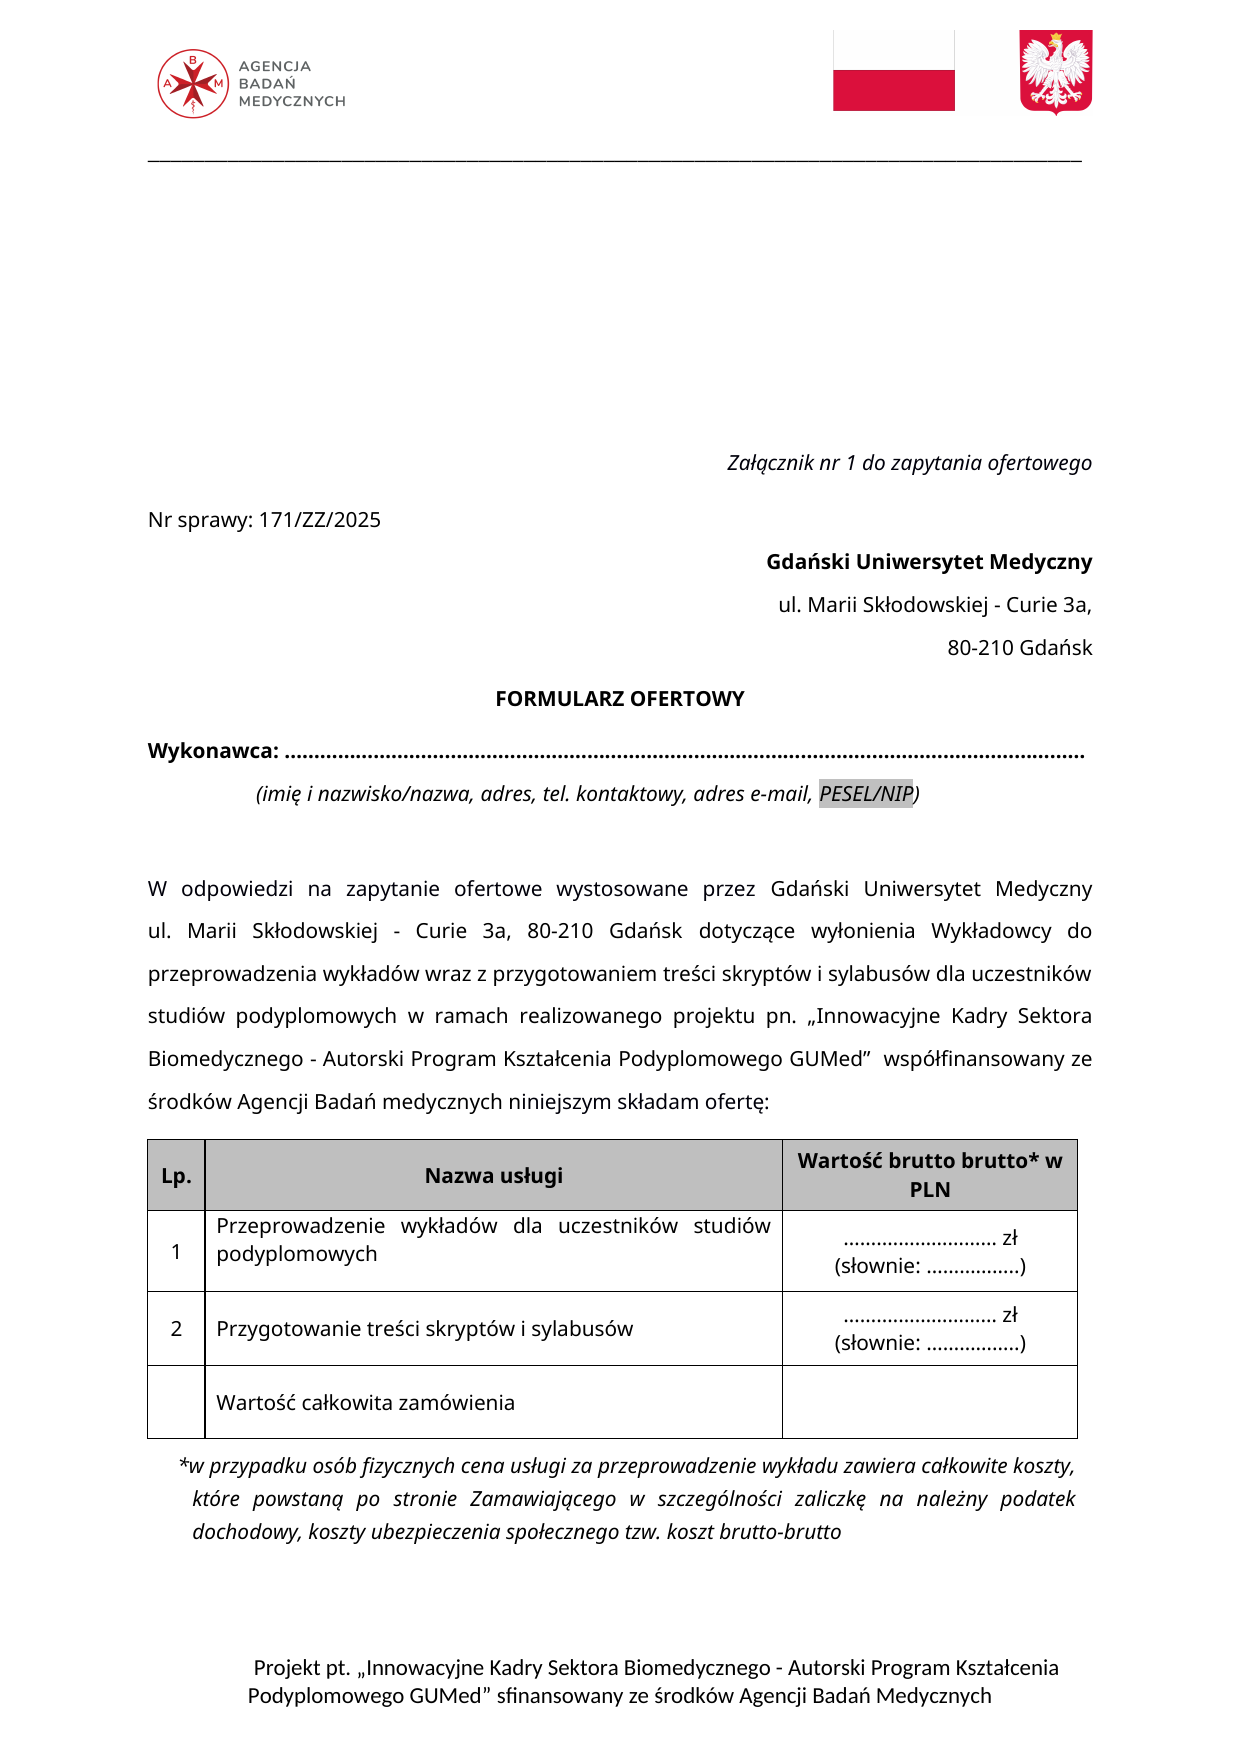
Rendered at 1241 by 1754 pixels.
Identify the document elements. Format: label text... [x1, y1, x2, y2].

table_cell Przygotowanie treści skryptów i sylabusów [206, 1292, 782, 1364]
text ul. Marii Skłodowskiej - Curie 3a, [148, 590, 1093, 618]
table_header Nazwa usługi [206, 1140, 782, 1210]
text 80-210 Gdańsk [148, 633, 1093, 661]
table_header Wartość brutto brutto* w PLN [783, 1140, 1077, 1210]
text (imię i nazwisko/nazwa, adres, tel. kontaktowy, adres e-mail, PESEL/NIP) [148, 779, 819, 808]
text Nr sprawy: 171/ZZ/2025 [148, 505, 1093, 533]
table_cell [148, 1366, 204, 1438]
text (imię i nazwisko/nazwa, adres, tel. kontaktowy, adres e-mail, PESEL/NIP) [913, 779, 1093, 808]
table_cell …….………………… zł (słownie: ……………..) [783, 1211, 1077, 1291]
table_cell Przeprowadzenie wykładów dla uczestników studiów podyplomowych [206, 1211, 782, 1291]
picture [833, 30, 1093, 116]
text W odpowiedzi na zapytanie ofertowe wystosowane przez Gdański Uniwersytet Medyczny ul. Marii Skłodowskiej - Curie 3a, 80-210 Gdańsk dotyczące wyłonienia Wykładowcy do przeprowadzenia wykładów wraz z przygotowaniem treści skryptów i sylabusów dla uczestników studiów podyplomowych w ramach realizowanego projektu pn. „Innowacyjne Kadry Sektora Biomedycznego - Autorski Program Kształcenia Podyplomowego GUMed” współfinansowany ze środków Agencji Badań medycznych niniejszym składam ofertę: [148, 874, 1093, 1115]
text *w przypadku osób fizycznych cena usługi za przeprowadzenie wykładu zawiera całkowite koszty, które powstaną po stronie Zamawiającego w szczególności zaliczkę na należny podatek dochodowy, koszty ubezpieczenia społecznego tzw. koszt brutto-brutto [177, 1452, 1079, 1545]
text FORMULARZ OFERTOWY [148, 684, 1093, 713]
table_cell [783, 1366, 1077, 1438]
picture [147, 29, 353, 138]
table_cell …….………………… zł (słownie: ……………..) [783, 1292, 1077, 1364]
table_cell 1 [148, 1211, 204, 1291]
text Wykonawca: ……………………………………………………………………………………………………………………… [148, 737, 1093, 765]
text Załącznik nr 1 do zapytania ofertowego [148, 448, 1093, 476]
text Gdański Uniwersytet Medyczny [148, 547, 1093, 576]
table_cell 2 [148, 1292, 204, 1364]
table_header Lp. [148, 1140, 204, 1210]
table_cell Wartość całkowita zamówienia [206, 1366, 782, 1438]
